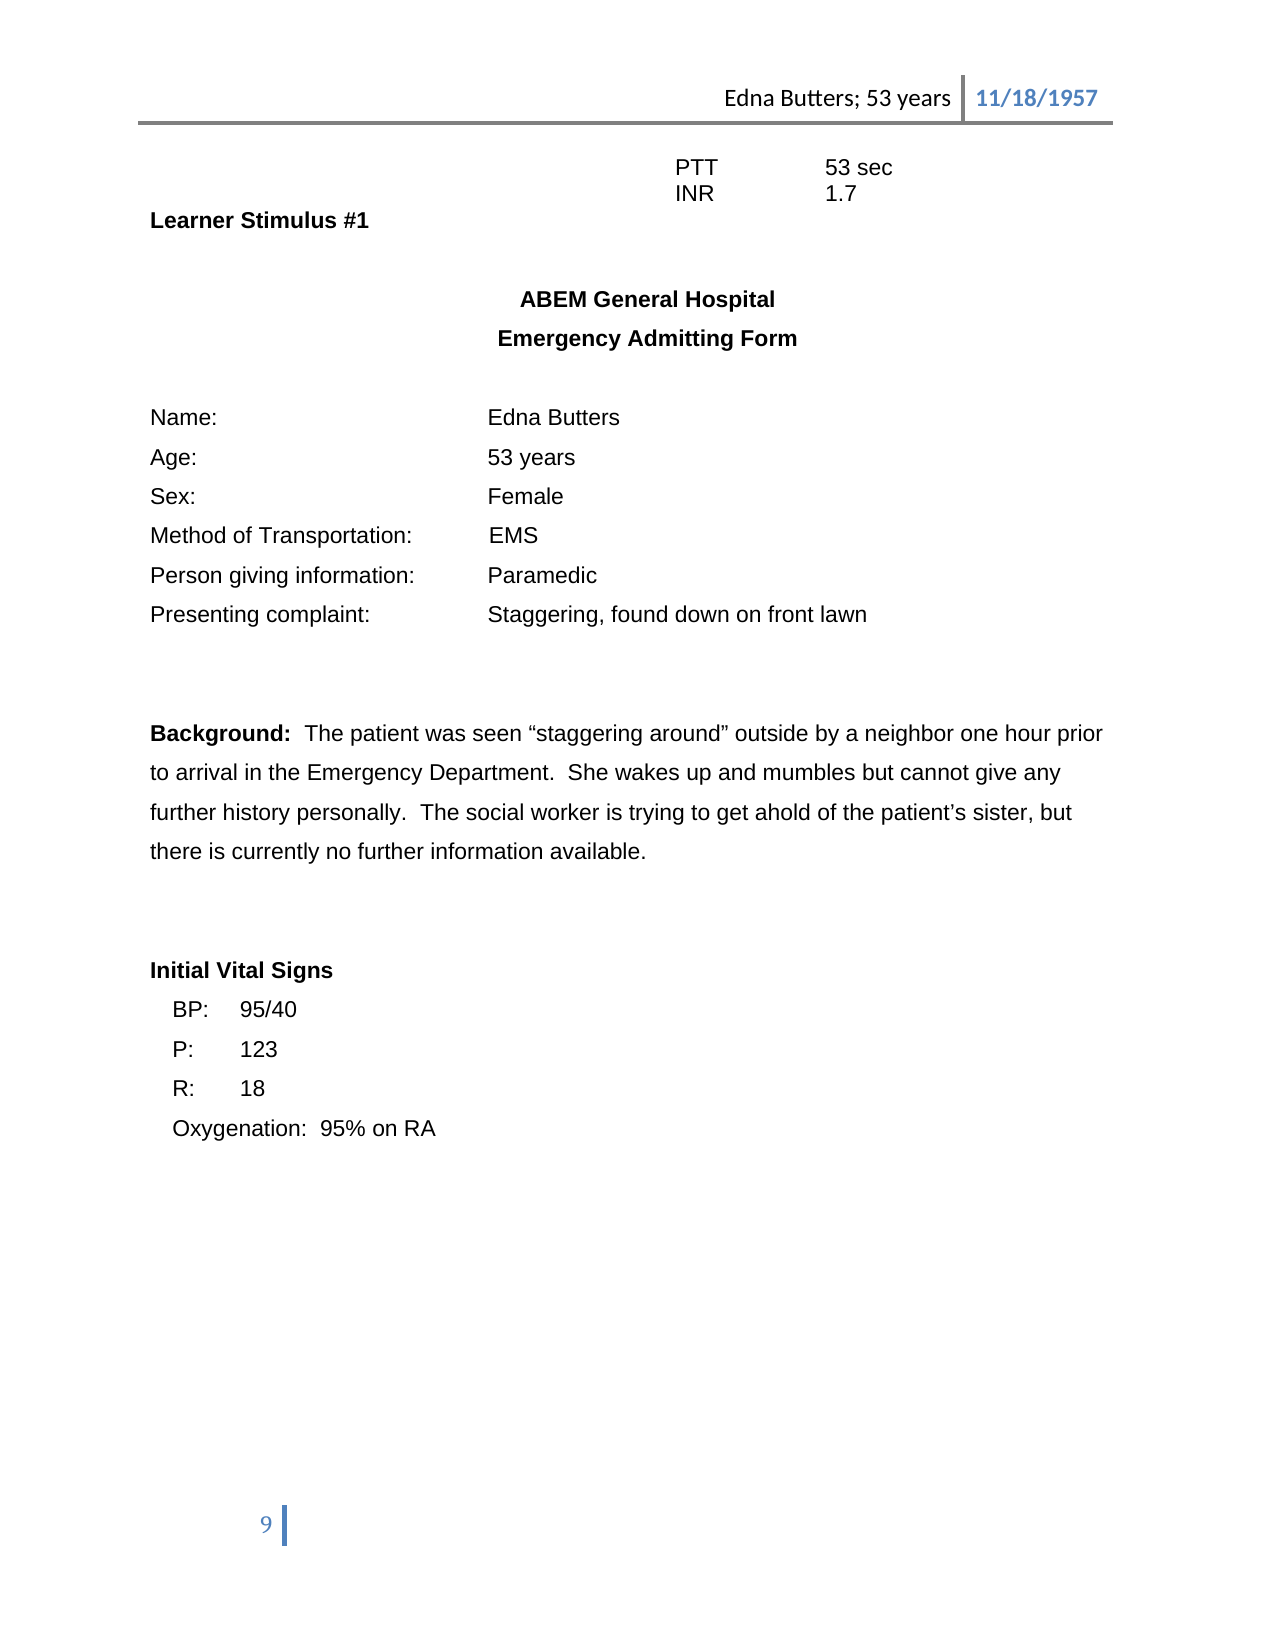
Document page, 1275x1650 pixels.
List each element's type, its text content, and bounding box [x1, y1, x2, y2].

text Learner Stimulus #1 [150, 207, 1125, 233]
text Oxygenation: 95% on RA [150, 1115, 1125, 1141]
text ABEM General Hospital [150, 286, 1125, 312]
text Sex: Female [150, 483, 1125, 509]
text Presenting complaint: Staggering, found down on front lawn [150, 601, 1125, 628]
text Name: Edna Butters [150, 404, 1125, 430]
text R: 18 [150, 1075, 1125, 1102]
text PTT 53 sec [150, 154, 1125, 180]
text Method of Transportation: EMS [150, 522, 1125, 549]
text Person giving information: Paramedic [150, 562, 1125, 588]
text Initial Vital Signs [150, 957, 1125, 983]
text BP: 95/40 [150, 996, 1125, 1023]
text Emergency Admitting Form [150, 325, 1125, 351]
text P: 123 [150, 1036, 1125, 1062]
text INR 1.7 [150, 180, 1125, 207]
text Background: The patient was seen “staggering around” outside by a neighbor one hour prior to arrival in the Emergency Department. She wakes up and mumbles but cannot give any further history personally. The social worker is trying to get ahold of the patient’s sister, but there is currently no further information available. [150, 720, 1125, 865]
text Age: 53 years [150, 443, 1125, 470]
